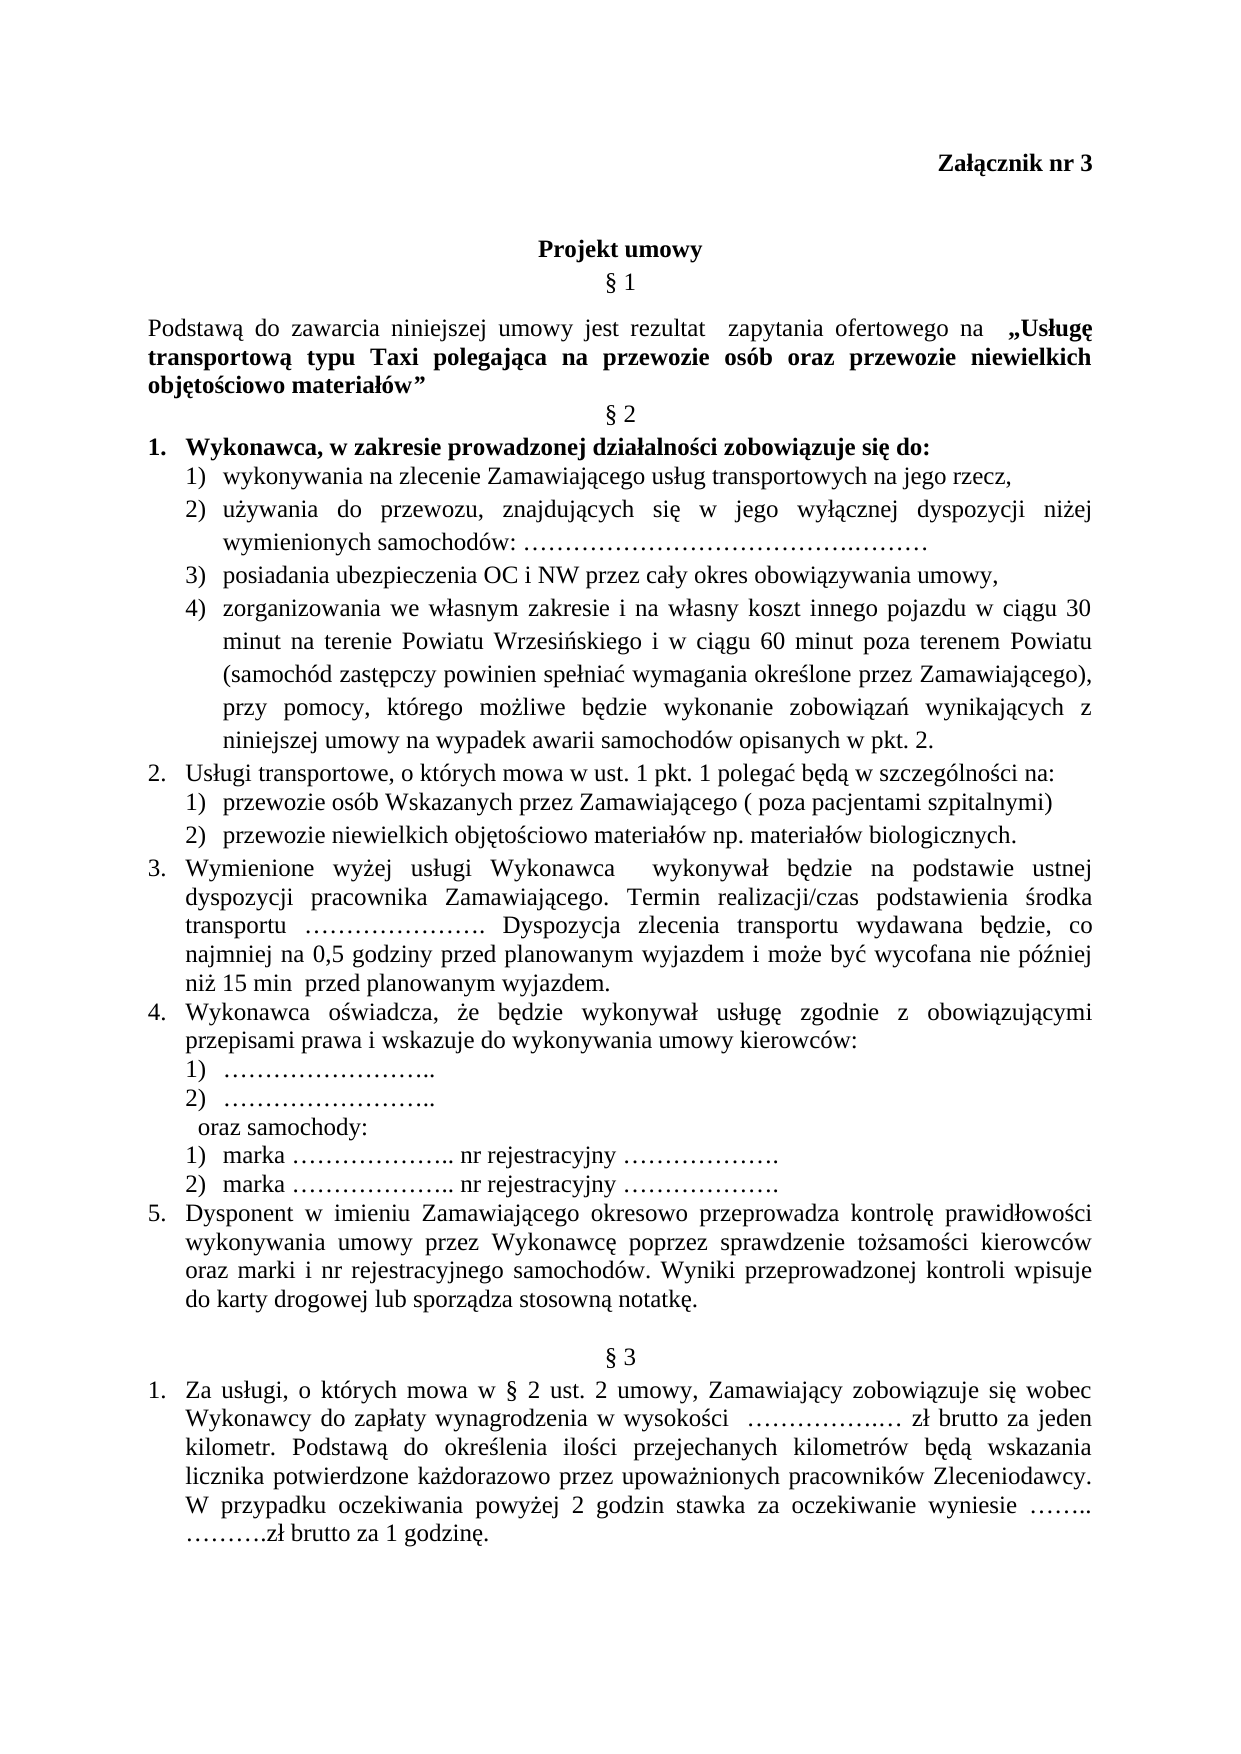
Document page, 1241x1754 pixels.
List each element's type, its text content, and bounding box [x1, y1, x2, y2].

list posiadania ubezpieczenia OC i NW przez cały okres obowiązywania umowy, [185, 560, 1093, 589]
list marka ……………….. nr rejestracyjny ………………. [185, 1141, 1093, 1169]
text § 1 [148, 267, 1093, 296]
list Wykonawca, w zakresie prowadzonej działalności zobowiązuje się do: [148, 432, 1093, 461]
list Usługi transportowe, o których mowa w ust. 1 pkt. 1 polegać będą w szczególności na: [148, 758, 1093, 787]
list marka ……………….. nr rejestracyjny ………………. [185, 1169, 1093, 1198]
list przewozie niewielkich objętościowo materiałów np. materiałów biologicznych. [185, 820, 1093, 849]
list Załącznik nr 3 [148, 148, 1093, 176]
list Wykonawca oświadcza, że będzie wykonywał usługę zgodnie z obowiązującymi przepisami prawa i wskazuje do wykonywania umowy kierowców: [148, 997, 1093, 1054]
text § 2 [148, 399, 1093, 428]
list wykonywania na zlecenie Zamawiającego usług transportowych na jego rzecz, [185, 461, 1196, 490]
text Podstawą do zawarcia niniejszej umowy jest rezultat zapytania ofertowego na „Usługę transportową typu Taxi polegająca na przewozie osób oraz przewozie niewielkich objętościowo materiałów” [148, 313, 1093, 399]
text Projekt umowy [148, 234, 1093, 263]
list przewozie osób Wskazanych przez Zamawiającego ( poza pacjentami szpitalnymi) [185, 787, 1093, 816]
list …………………….. [185, 1054, 1093, 1083]
list …………………….. [185, 1083, 1093, 1112]
list Za usługi, o których mowa w § 2 ust. 2 umowy, Zamawiający zobowiązuje się wobec Wykonawcy do zapłaty wynagrodzenia w wysokości …………….… zł brutto za jeden kilometr. Podstawą do określenia ilości przejechanych kilometrów będą wskazania licznika potwierdzone każdorazowo przez upoważnionych pracowników Zleceniodawcy. W przypadku oczekiwania powyżej 2 godzin stawka za oczekiwanie wyniesie ……..……….zł brutto za 1 godzinę. [148, 1375, 1093, 1547]
list używania do przewozu, znajdujących się w jego wyłącznej dyspozycji niżej wymienionych samochodów: ………………………………….……… [185, 494, 1093, 556]
list Wymienione wyżej usługi Wykonawca wykonywał będzie na podstawie ustnej dyspozycji pracownika Zamawiającego. Termin realizacji/czas podstawienia środka transportu …………………. Dyspozycja zlecenia transportu wydawana będzie, co najmniej na 0,5 godziny przed planowanym wyjazdem i może być wycofana nie później niż 15 min przed planowanym wyjazdem. [148, 853, 1093, 997]
text § 3 [148, 1342, 1093, 1371]
text oraz samochody: [148, 1112, 1093, 1141]
list zorganizowania we własnym zakresie i na własny koszt innego pojazdu w ciągu 30 minut na terenie Powiatu Wrzesińskiego i w ciągu 60 minut poza terenem Powiatu (samochód zastępczy powinien spełniać wymagania określone przez Zamawiającego), przy pomocy, którego możliwe będzie wykonanie zobowiązań wynikających z niniejszej umowy na wypadek awarii samochodów opisanych w pkt. 2. [185, 593, 1093, 754]
list Dysponent w imieniu Zamawiającego okresowo przeprowadza kontrolę prawidłowości wykonywania umowy przez Wykonawcę poprzez sprawdzenie tożsamości kierowców oraz marki i nr rejestracyjnego samochodów. Wyniki przeprowadzonej kontroli wpisuje do karty drogowej lub sporządza stosowną notatkę. [148, 1198, 1093, 1313]
